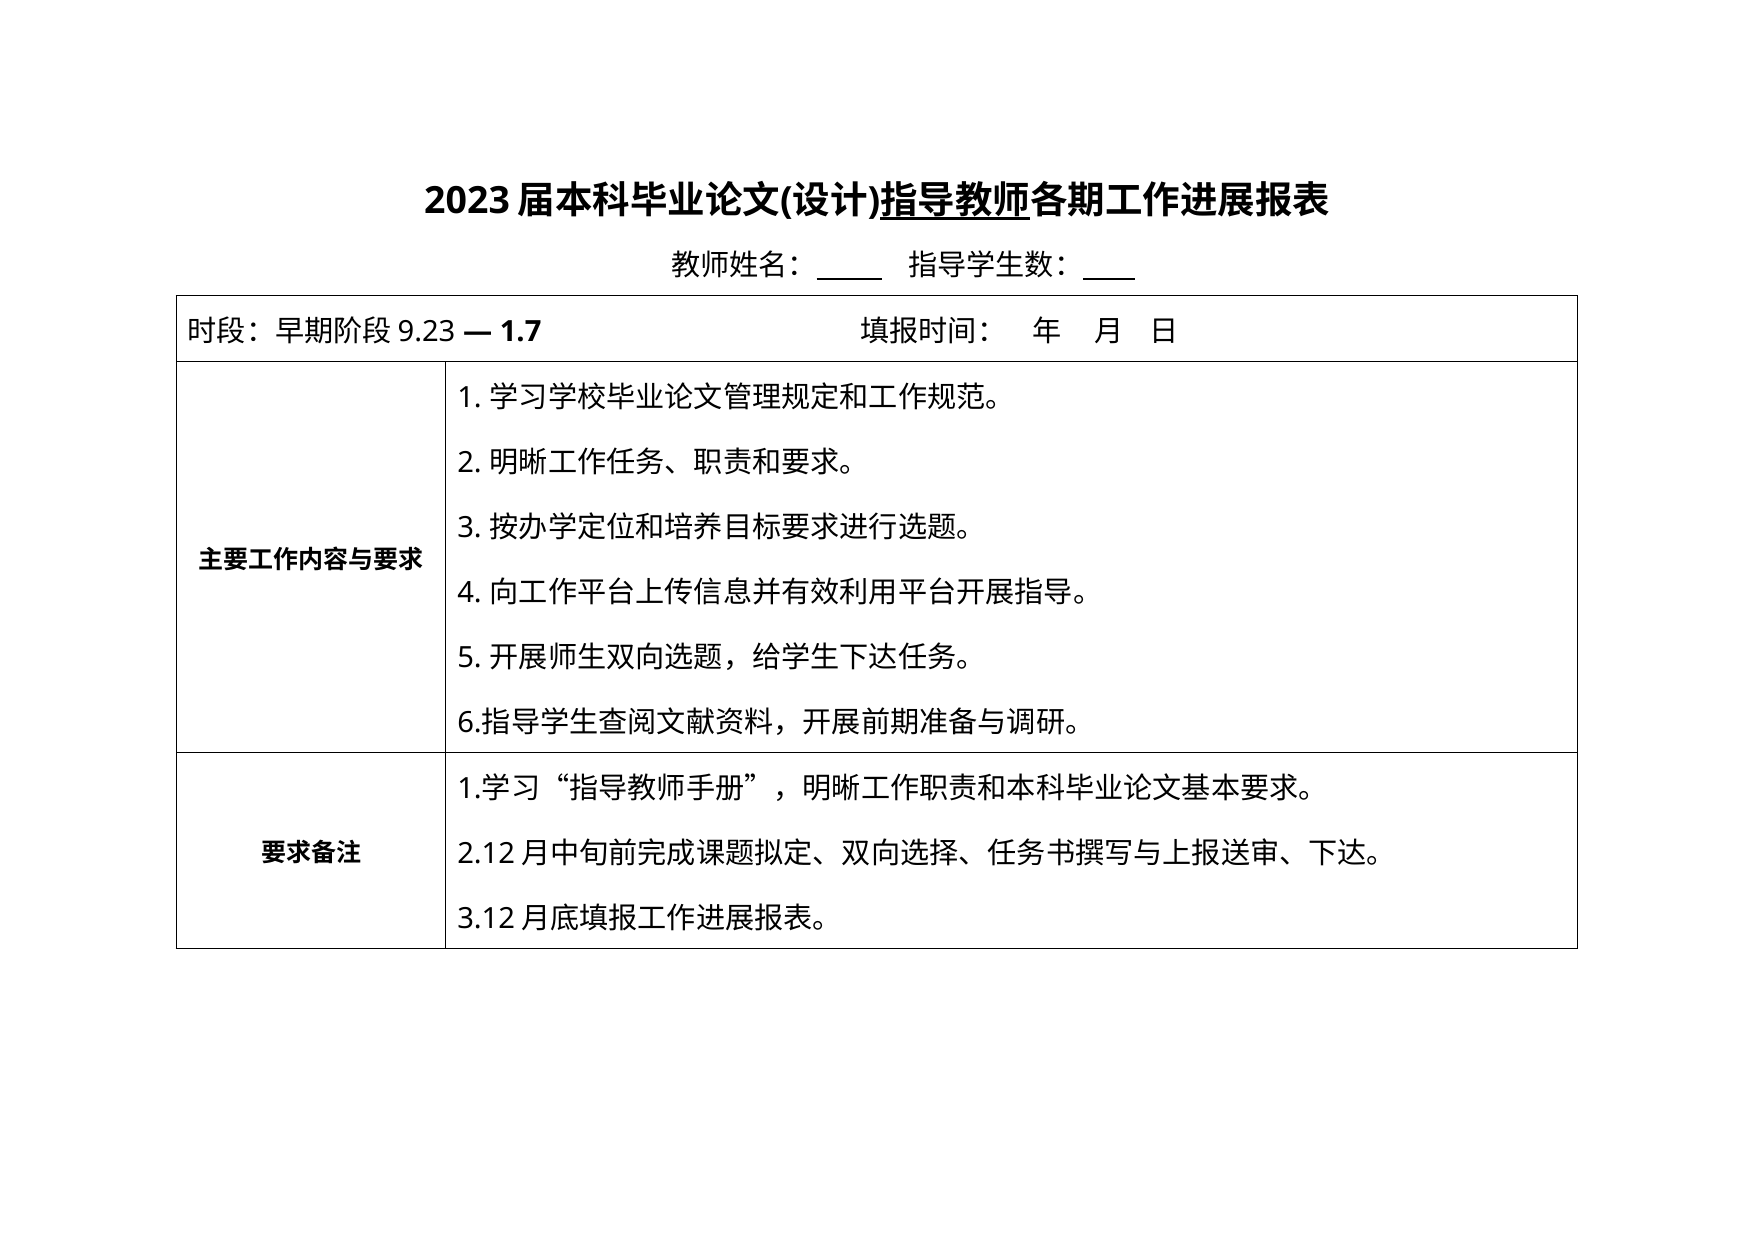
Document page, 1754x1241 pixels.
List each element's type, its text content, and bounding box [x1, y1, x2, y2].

text 2023届本科毕业论文(设计)指导教师各期工作进展报表 [187, 165, 1566, 230]
table_cell 要求备注 [177, 753, 445, 948]
text 教师姓名： 指导学生数： [187, 230, 1566, 295]
table_cell 主要工作内容与要求 [177, 362, 445, 752]
table_header 时段：早期阶段9.23 — 1.7 填报时间： 年 月 日 [177, 296, 1577, 361]
table_cell 学习学校毕业论文管理规定和工作规范。 明晰工作任务、职责和要求。 按办学定位和培养目标要求进行选题。 向工作平台上传信息并有效利用平台开展指导。 开展师生双向选题，给学生下达任务。 6.指导学生查阅文献资料，开展前期准备与调研。 [446, 362, 1577, 752]
table_cell 1.学习“指导教师手册”，明晰工作职责和本科毕业论文基本要求。 2.12月中旬前完成课题拟定、双向选择、任务书撰写与上报送审、下达。 3.12月底填报工作进展报表。 [446, 753, 1577, 948]
